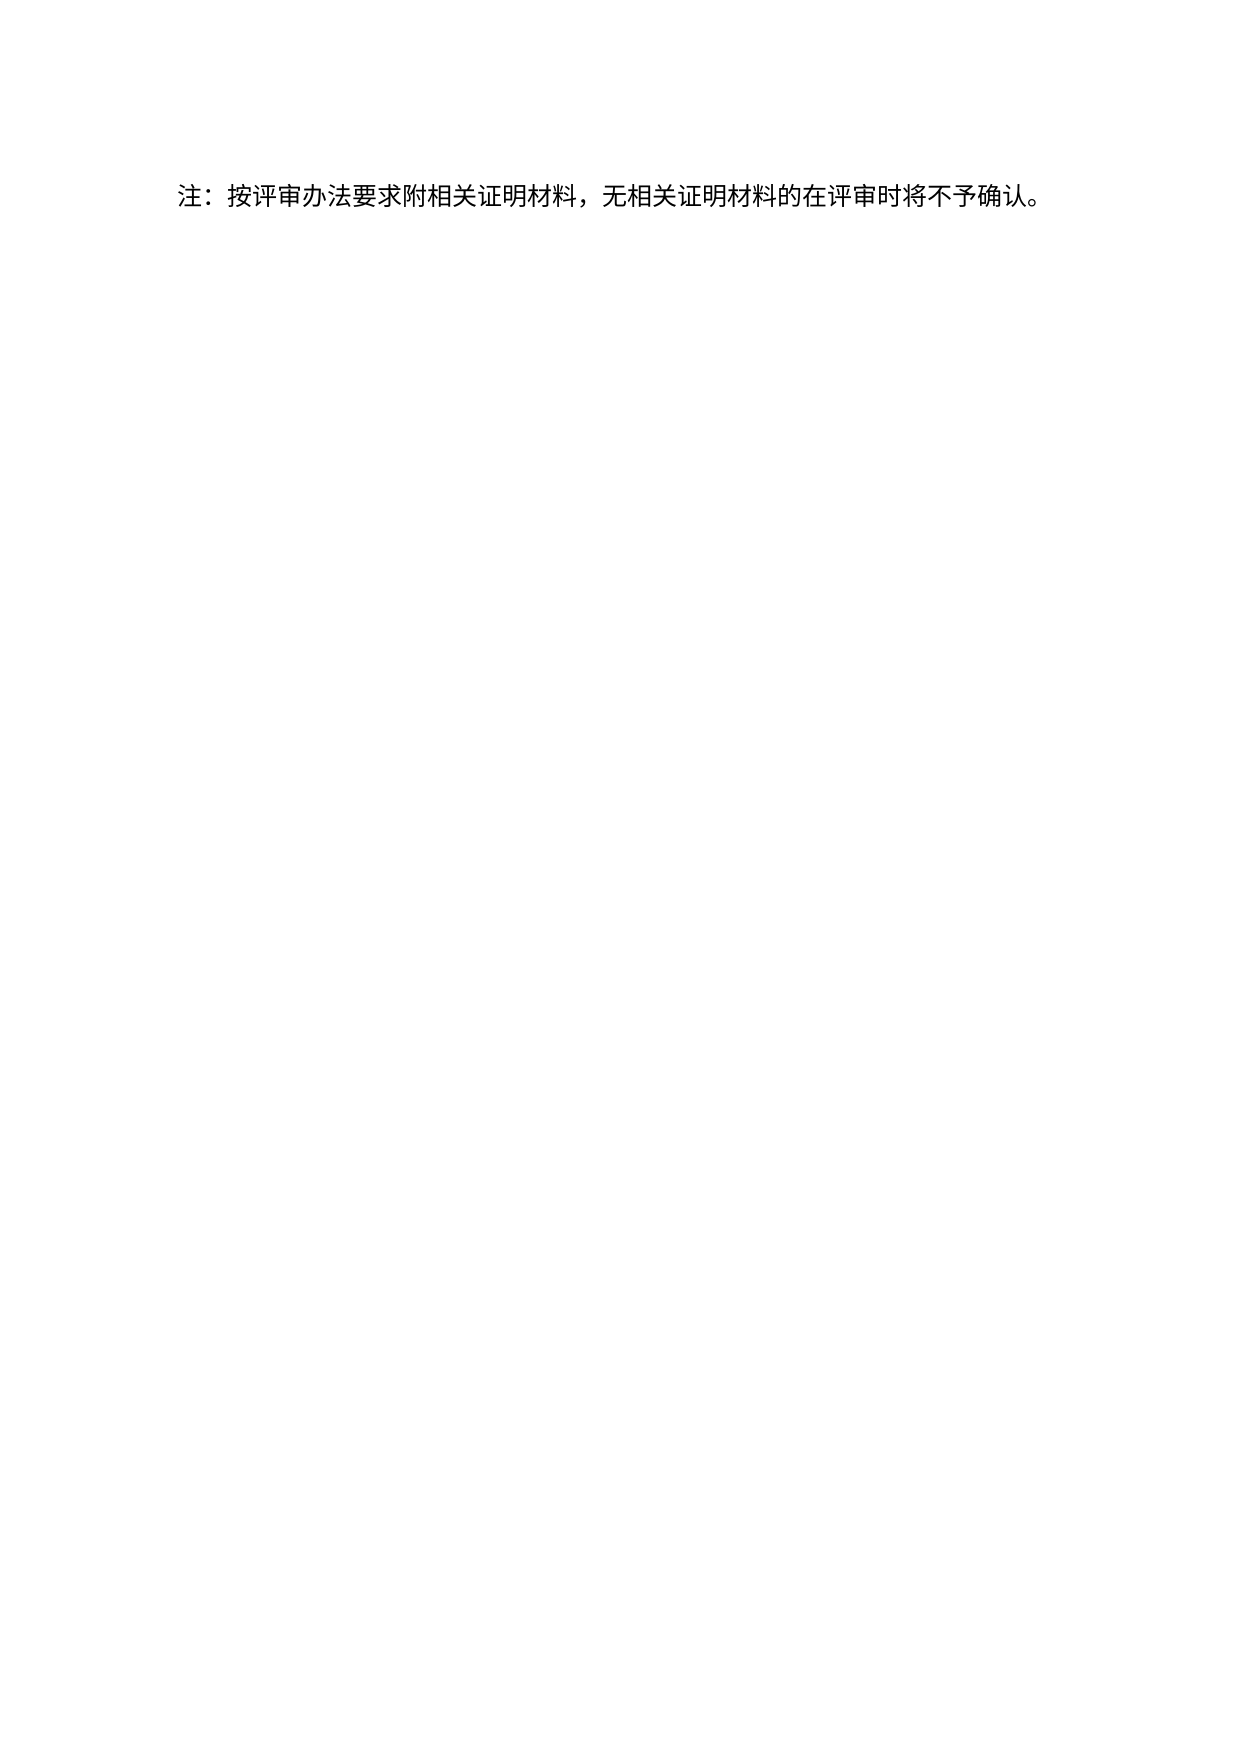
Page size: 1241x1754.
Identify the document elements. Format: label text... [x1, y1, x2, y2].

text 注：按评审办法要求附相关证明材料，无相关证明材料的在评审时将不予确认。 [177, 162, 1093, 227]
